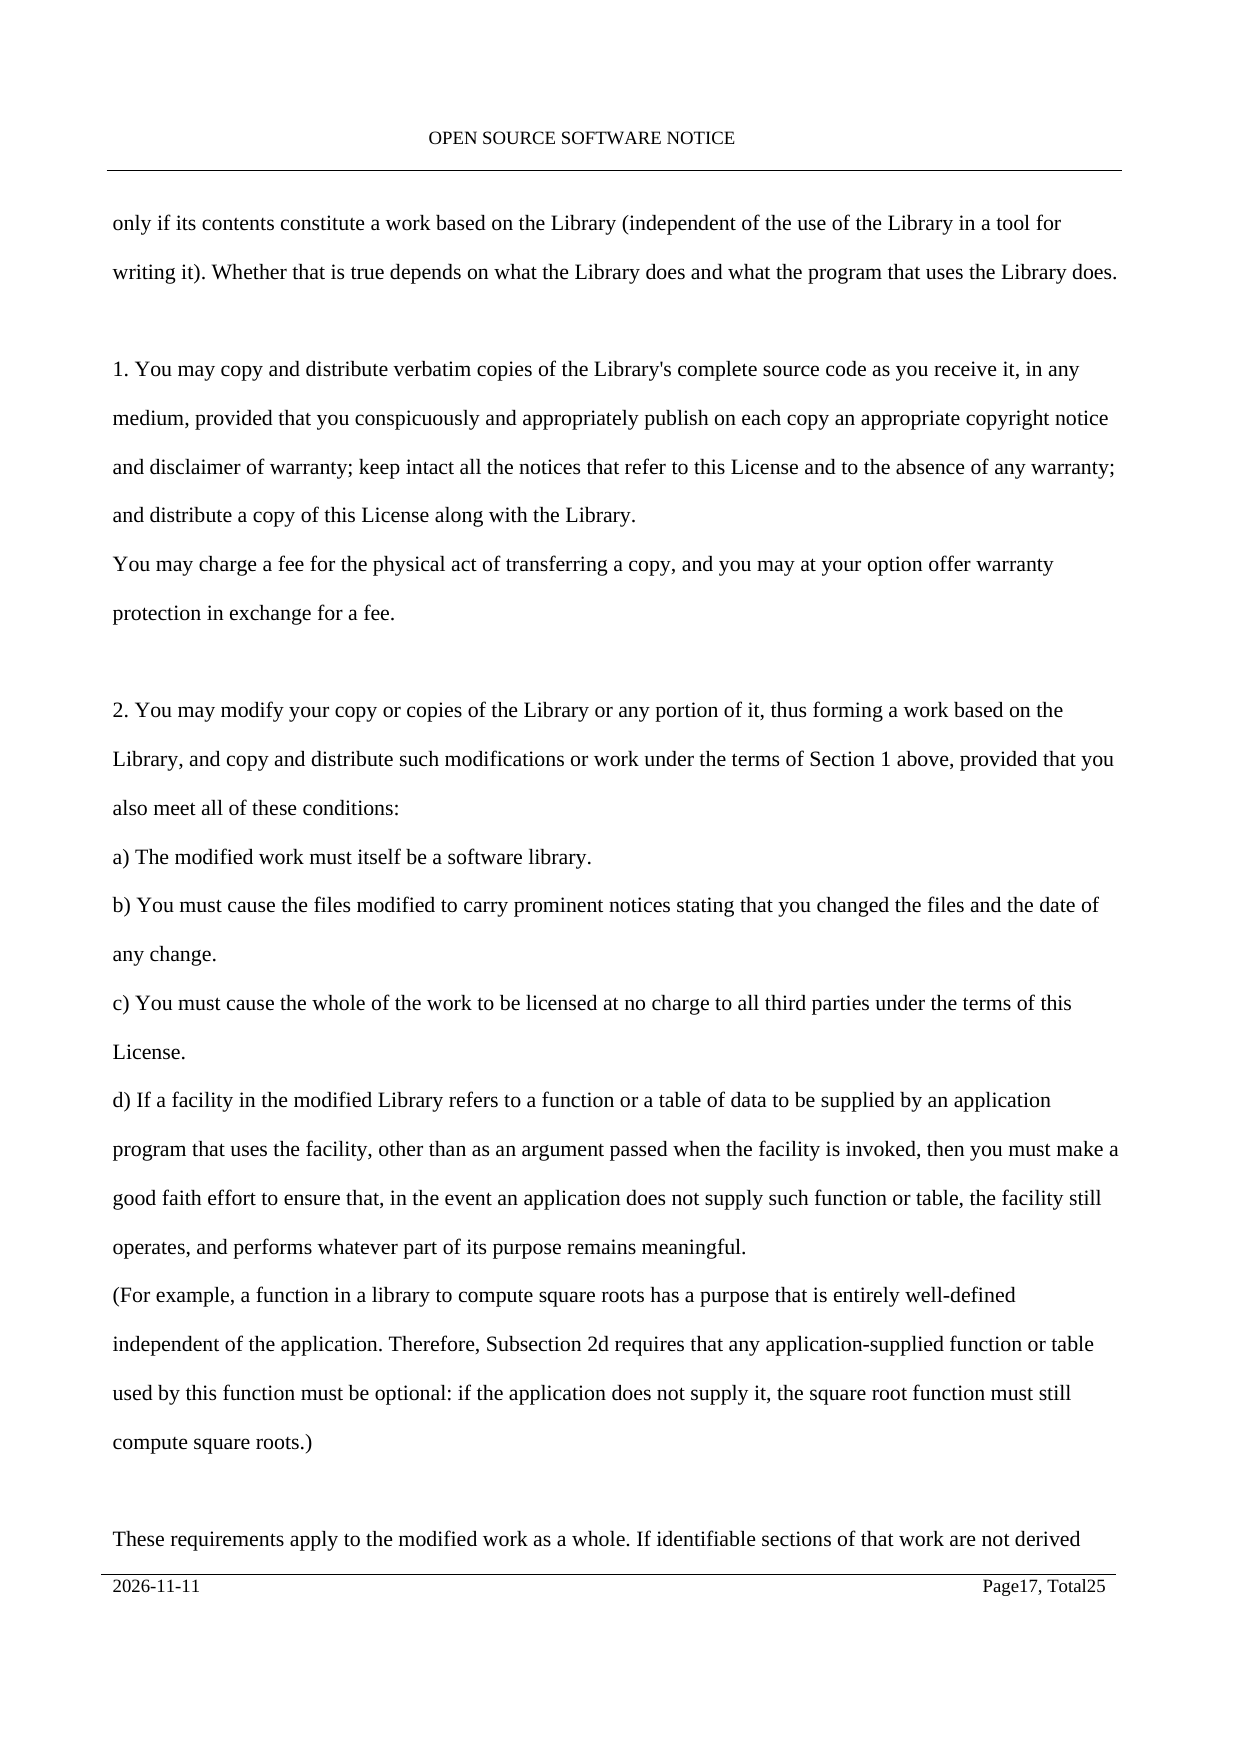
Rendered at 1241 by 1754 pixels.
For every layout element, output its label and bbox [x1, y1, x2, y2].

text [112, 206, 1128, 1555]
